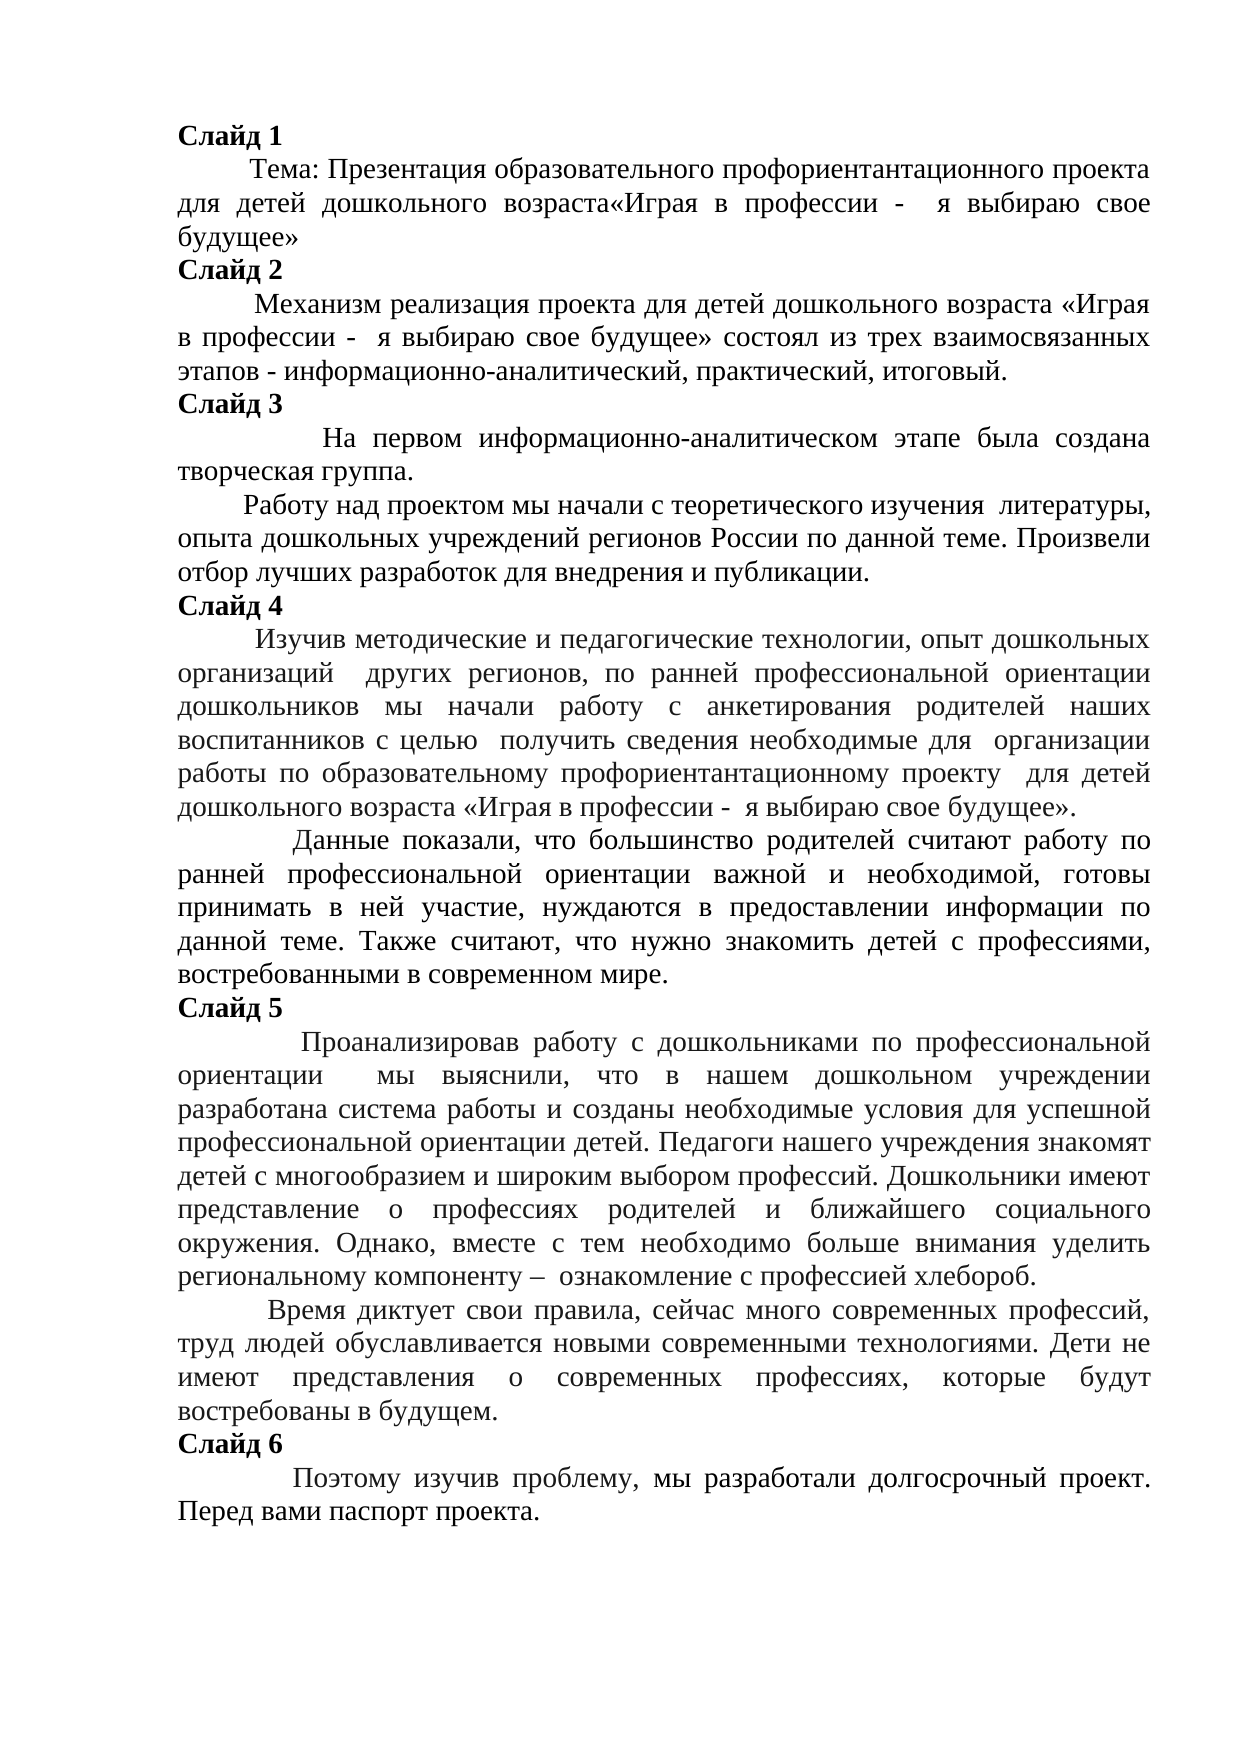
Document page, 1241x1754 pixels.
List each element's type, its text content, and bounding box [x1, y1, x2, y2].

text Время диктует свои правила, сейчас много современных профессий, труд людей обуславливается новыми современными технологиями. Дети не имеют представления о современных профессиях, которые будут востребованы в будущем. [177, 1292, 1152, 1426]
text Работу над проектом мы начали с теоретического изучения литературы, опыта дошкольных учреждений регионов России по данной теме. Произвели отбор лучших разработок для внедрения и публикации. [177, 487, 1152, 588]
text Слайд 1 [177, 118, 1152, 152]
text Слайд 2 [177, 252, 1152, 286]
text На первом информационно-аналитическом этапе была создана творческая группа. [177, 420, 1152, 487]
text Изучив методические и педагогические технологии, опыт дошкольных организаций других регионов, по ранней профессиональной ориентации дошкольников мы начали работу с анкетирования родителей наших воспитанников с целью получить сведения необходимые для организации работы по образовательному профориентантационному проекту для детей дошкольного возраста «Играя в профессии - я выбираю свое будущее». [177, 621, 1152, 822]
text Тема: Презентация образовательного профориентантационного проекта для детей дошкольного возраста«Играя в профессии - я выбираю свое будущее» [177, 152, 1152, 252]
text Слайд 5 [177, 990, 1152, 1024]
text Слайд 6 [177, 1426, 1152, 1460]
text Проанализировав работу с дошкольниками по профессиональной ориентации мы выяснили, что в нашем дошкольном учреждении разработана система работы и созданы необходимые условия для успешной профессиональной ориентации детей. Педагоги нашего учреждения знакомят детей с многообразием и широким выбором профессий. Дошкольники имеют представление о профессиях родителей и ближайшего социального окружения. Однако, вместе с тем необходимо больше внимания уделить региональному компоненту – ознакомление с профессией хлебороб. [177, 1024, 1152, 1292]
text Поэтому изучив проблему, мы разработали долгосрочный проект. Перед вами паспорт проекта. [177, 1460, 1152, 1527]
text Механизм реализация проекта для детей дошкольного возраста «Играя в профессии - я выбираю свое будущее» состоял из трех взаимосвязанных этапов - информационно-аналитический, практический, итоговый. [177, 286, 1152, 386]
text Слайд 4 [177, 588, 1152, 621]
text Слайд 3 [177, 386, 1152, 420]
text Данные показали, что большинство родителей считают работу по ранней профессиональной ориентации важной и необходимой, готовы принимать в ней участие, нуждаются в предоставлении информации по данной теме. Также считают, что нужно знакомить детей с профессиями, востребованными в современном мире. [177, 822, 1152, 990]
